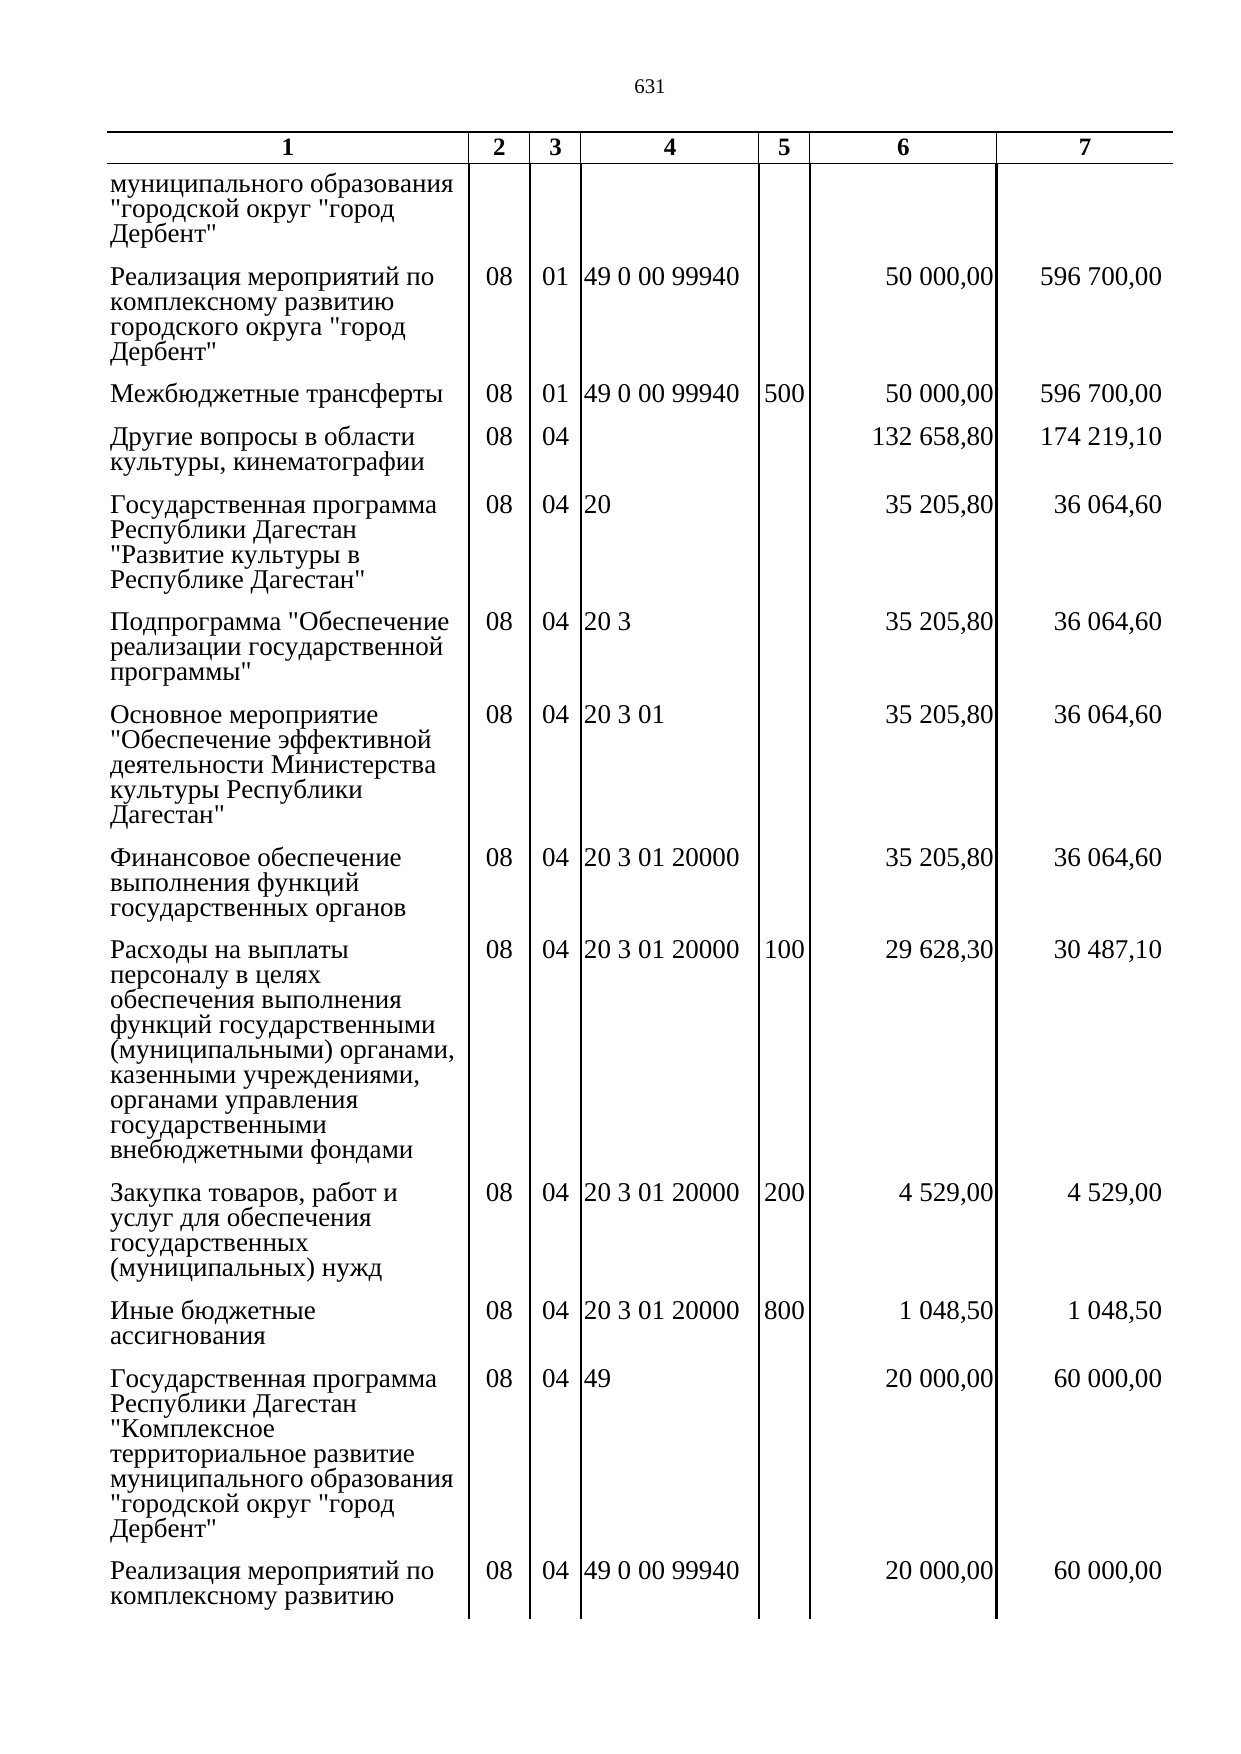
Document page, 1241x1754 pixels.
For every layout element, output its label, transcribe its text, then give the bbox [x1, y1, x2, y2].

table_header 2 [469, 133, 529, 163]
table_header 5 [759, 133, 809, 163]
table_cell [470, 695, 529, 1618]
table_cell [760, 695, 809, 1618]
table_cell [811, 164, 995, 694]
table_header 1 [107, 133, 468, 163]
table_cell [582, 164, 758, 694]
table_header 7 [997, 133, 1173, 163]
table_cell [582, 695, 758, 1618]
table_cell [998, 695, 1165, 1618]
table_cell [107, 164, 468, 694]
table_header 6 [810, 133, 996, 163]
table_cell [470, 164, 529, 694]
table_header 4 [581, 133, 758, 163]
table_header 3 [530, 133, 580, 163]
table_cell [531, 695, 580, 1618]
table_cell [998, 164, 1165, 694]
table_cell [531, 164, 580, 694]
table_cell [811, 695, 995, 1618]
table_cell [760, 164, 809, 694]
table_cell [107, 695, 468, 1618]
